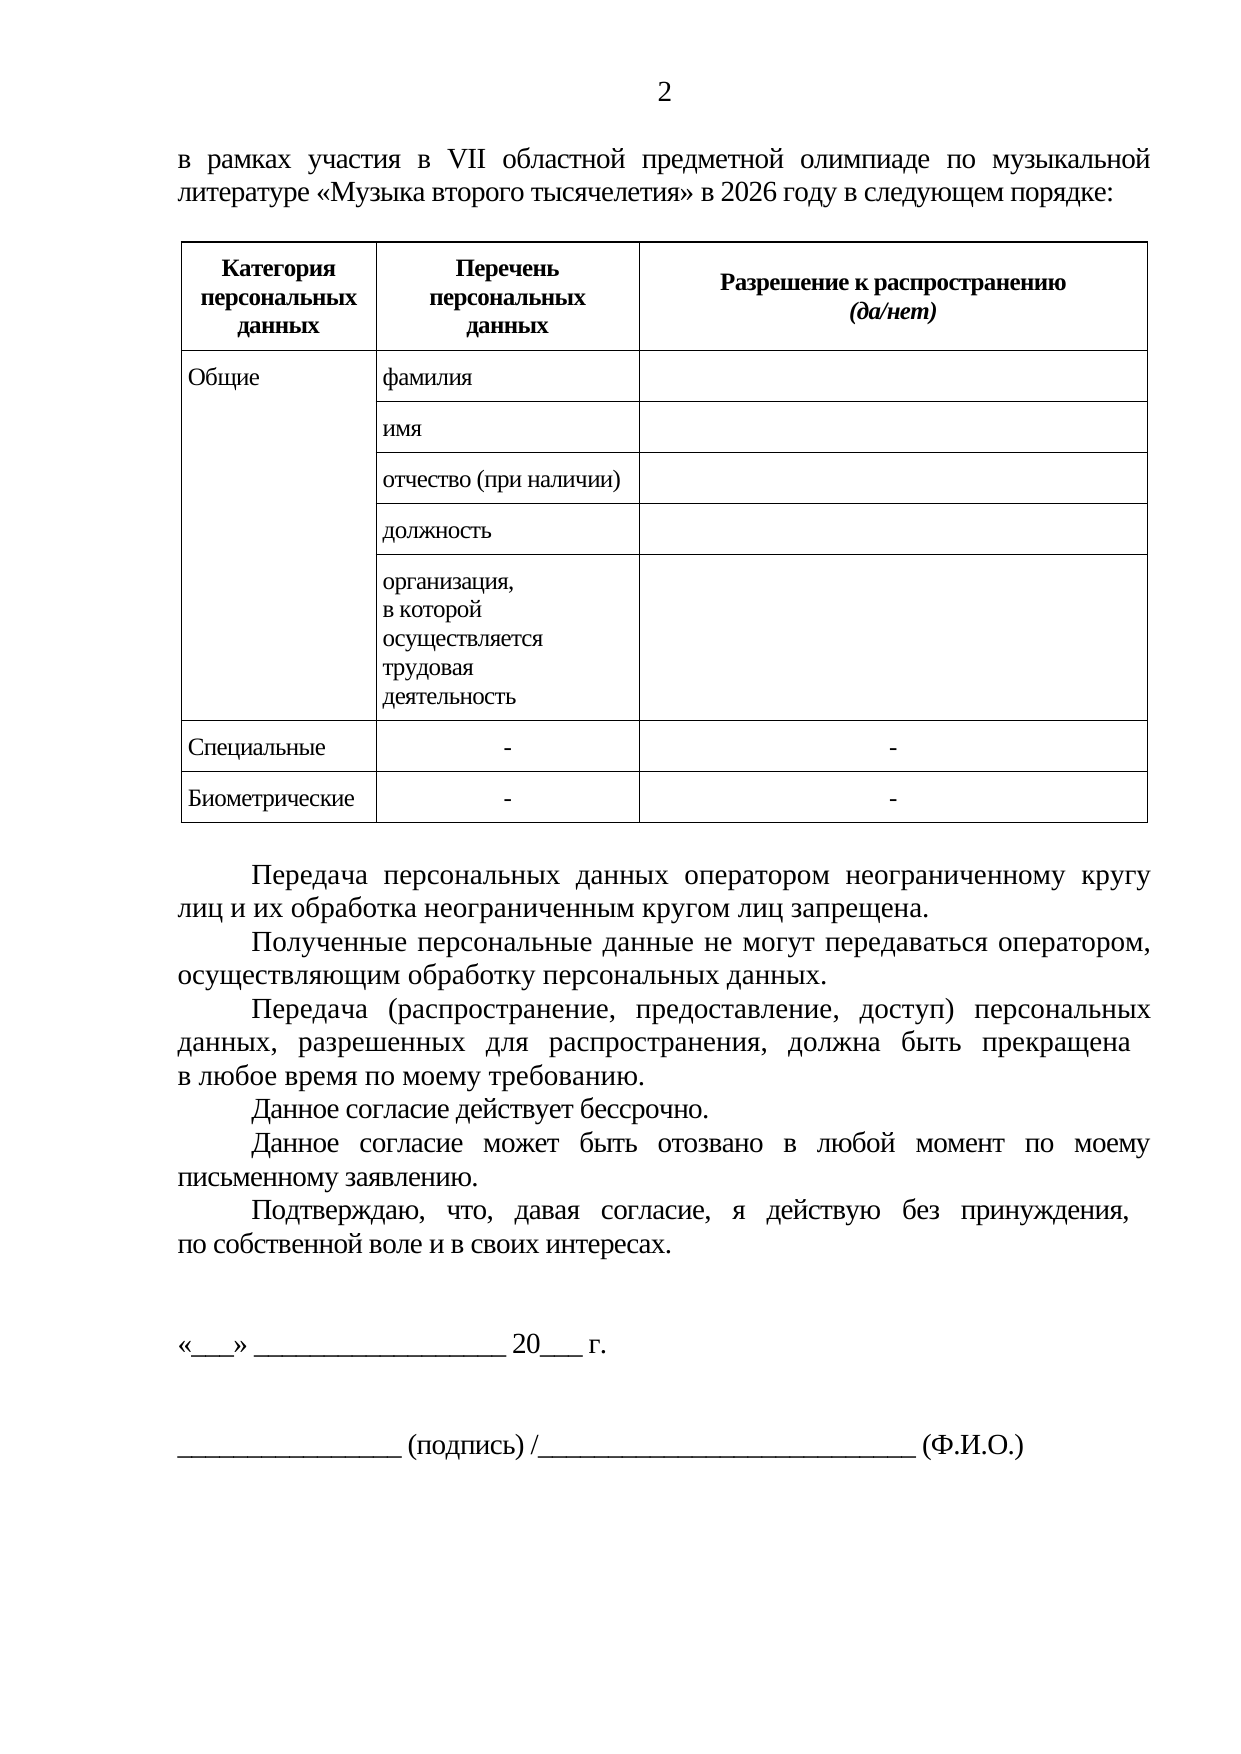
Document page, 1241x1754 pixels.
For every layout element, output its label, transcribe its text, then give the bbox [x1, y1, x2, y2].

table_cell [640, 555, 1147, 720]
text Подтверждаю, что, давая согласие, я действую без принуждения, по собственной воле и в своих интересах. [177, 1192, 1152, 1259]
table_cell [640, 402, 1147, 452]
table_cell фамилия [377, 351, 639, 401]
text Передача персональных данных оператором неограниченному кругу лиц и их обработка неограниченным кругом лиц запрещена. [177, 857, 1152, 924]
table_header Разрешение к распространению (да/нет) [640, 243, 1147, 350]
table_cell [640, 504, 1147, 554]
text Данное согласие может быть отозвано в любой момент по моему письменному заявлению. [177, 1125, 1152, 1192]
table_cell [640, 351, 1147, 401]
text «___» __________________ 20___ г. [177, 1326, 1152, 1360]
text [177, 141, 1152, 208]
table_cell - [377, 772, 639, 822]
table_header Категория персональных данных [182, 243, 376, 350]
table_cell Специальные [182, 721, 376, 771]
table_cell организация, в которой осуществляется трудовая деятельность [377, 555, 639, 720]
table_cell Общие [182, 351, 376, 720]
text Полученные персональные данные не могут передаваться оператором, осуществляющим обработку персональных данных. [177, 924, 1152, 991]
text Данное согласие действует бессрочно. [177, 1092, 1152, 1125]
text ________________ (подпись) /___________________________ (Ф.И.О.) [177, 1427, 1152, 1461]
text Передача (распространение, предоставление, доступ) персональных данных, разрешенных для распространения, должна быть прекращена в любое время по моему требованию. [177, 991, 1152, 1092]
table_header Перечень персональных данных [377, 243, 639, 350]
table_cell - [640, 721, 1147, 771]
table_cell - [640, 772, 1147, 822]
table_cell Биометрические [182, 772, 376, 822]
table_cell имя [377, 402, 639, 452]
table_cell - [377, 721, 639, 771]
table_cell [640, 453, 1147, 503]
table_cell отчество (при наличии) [377, 453, 639, 503]
table_cell должность [377, 504, 639, 554]
